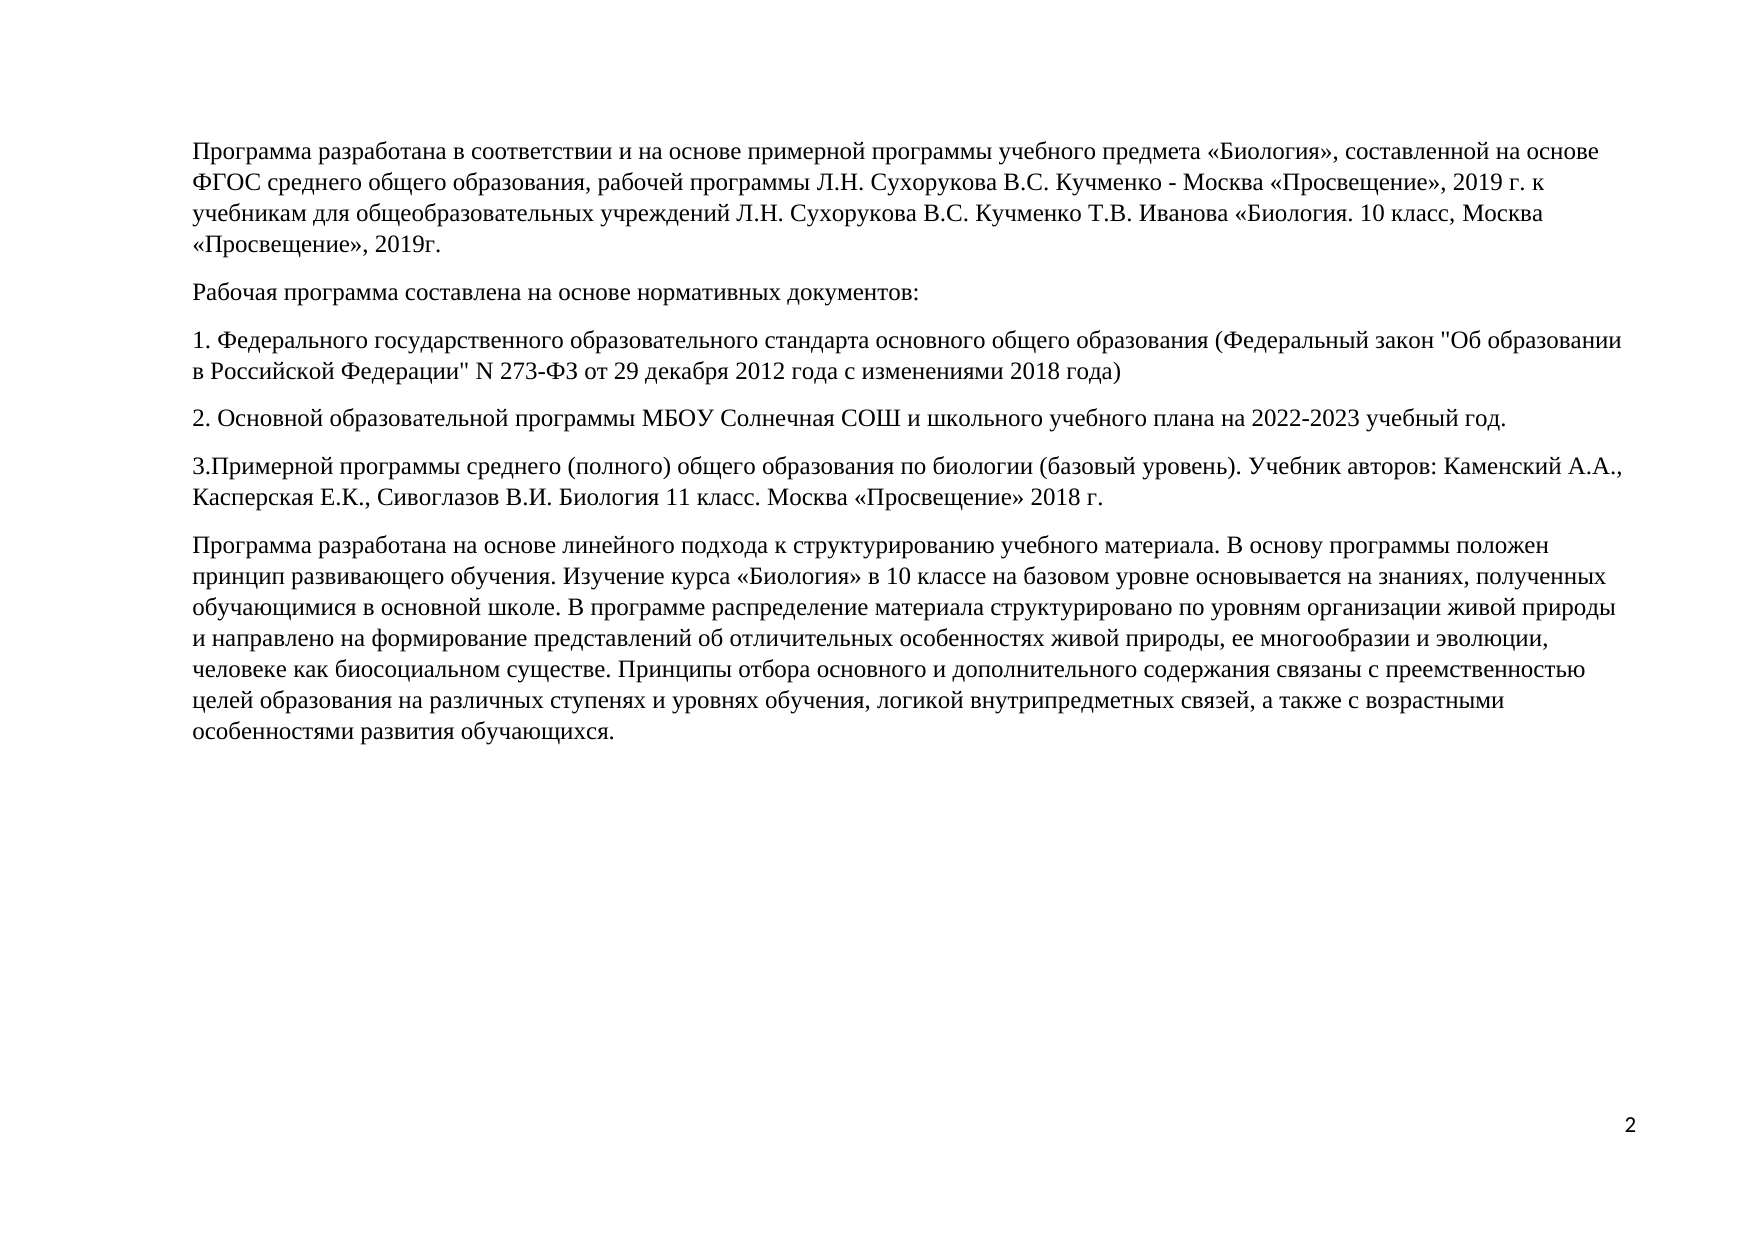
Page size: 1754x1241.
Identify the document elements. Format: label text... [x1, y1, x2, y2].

text 3.Примерной программы среднего (полного) общего образования по биологии (базовый уровень). Учебник авторов: Каменский А.А., Касперская Е.К., Сивоглазов В.И. Биология 11 класс. Москва «Просвещение» 2018 г. [192, 451, 1636, 511]
text Рабочая программа составлена на основе нормативных документов: [192, 277, 1636, 306]
text 1. Федерального государственного образовательного стандарта основного общего образования (Федеральный закон "Об образовании в Российской Федерации" N 273-ФЗ от 29 декабря 2012 года с изменениями 2018 года) [192, 325, 1636, 384]
text Программа разработана на основе линейного подхода к структурированию учебного материала. В основу программы положен принцип развивающего обучения. Изучение курса «Биология» в 10 классе на базовом уровне основывается на знаниях, полученных обучающимися в основной школе. В программе распределение материала структурировано по уровням организации живой природы и направлено на формирование представлений об отличительных особенностях живой природы, ее многообразии и эволюции, человеке как биосоциальном существе. Принципы отбора основного и дополнительного содержания связаны с преемственностью целей образования на различных ступенях и уровнях обучения, логикой внутрипредметных связей, а также с возрастными особенностями развития обучающихся. [192, 530, 1636, 745]
text 2. Основной образовательной программы МБОУ Солнечная СОШ и школьного учебного плана на 2022-2023 учебный год. [192, 403, 1636, 432]
text Программа разработана в соответствии и на основе примерной программы учебного предмета «Биология», составленной на основе ФГОС среднего общего образования, рабочей программы Л.Н. Сухорукова В.С. Кучменко - Москва «Просвещение», 2019 г. к учебникам для общеобразовательных учреждений Л.Н. Сухорукова В.С. Кучменко Т.В. Иванова «Биология. 10 класс, Москва «Просвещение», 2019г. [192, 136, 1636, 258]
